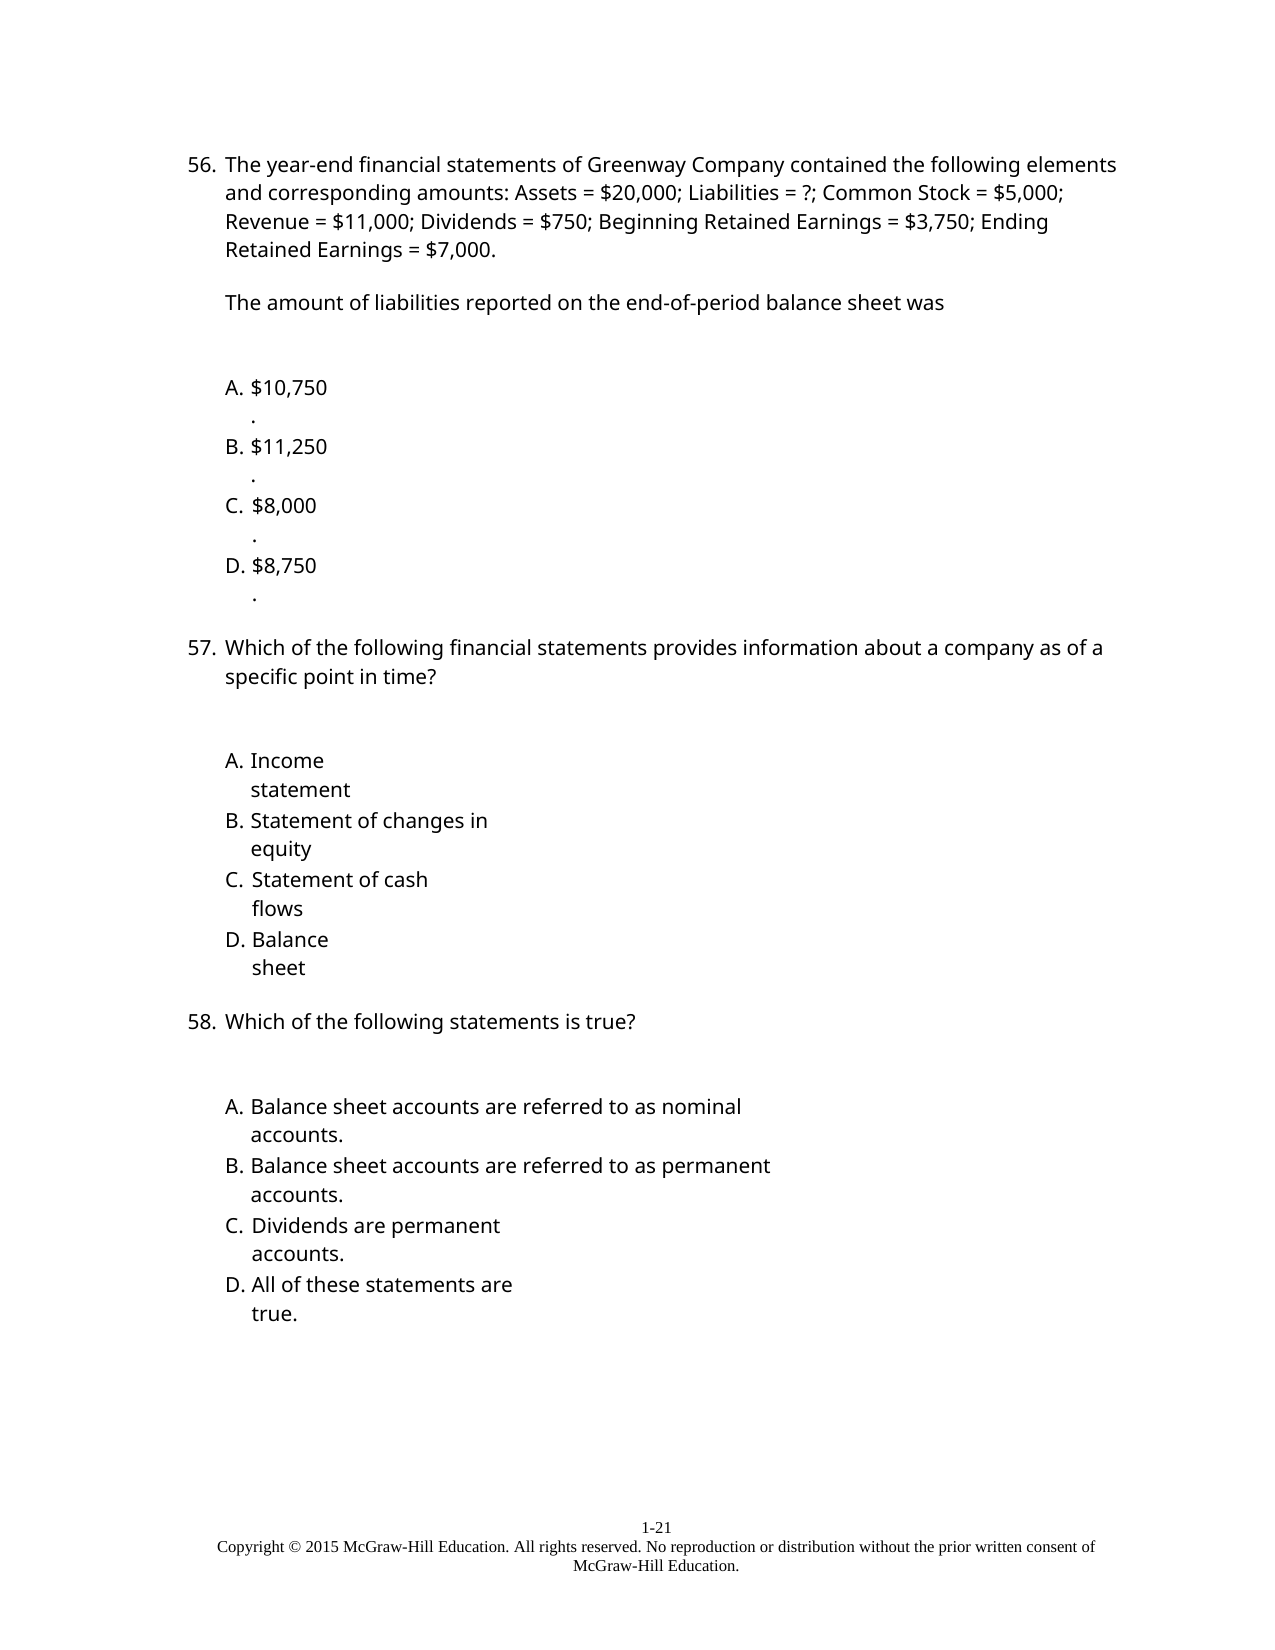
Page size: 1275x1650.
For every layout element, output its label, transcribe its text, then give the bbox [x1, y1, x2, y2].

table_header 57. [188, 633, 225, 982]
table_header 56. [188, 150, 225, 608]
table_header Which of the following financial statements provides information about a company as of a specific point in time? [225, 633, 1125, 982]
table_header The year-end financial statements of Greenway Company contained the following elements and corresponding amounts: Assets = $20,000; Liabilities = ?; Common Stock = $5,000; Revenue = $11,000; Dividends = $750; Beginning Retained Earnings = $3,750; Ending Retained Earnings = $7,000. The amount of liabilities reported on the end-of-period balance sheet was [225, 150, 1125, 608]
table_header 58. [188, 1007, 225, 1327]
table_header Which of the following statements is true? [225, 1007, 1125, 1327]
